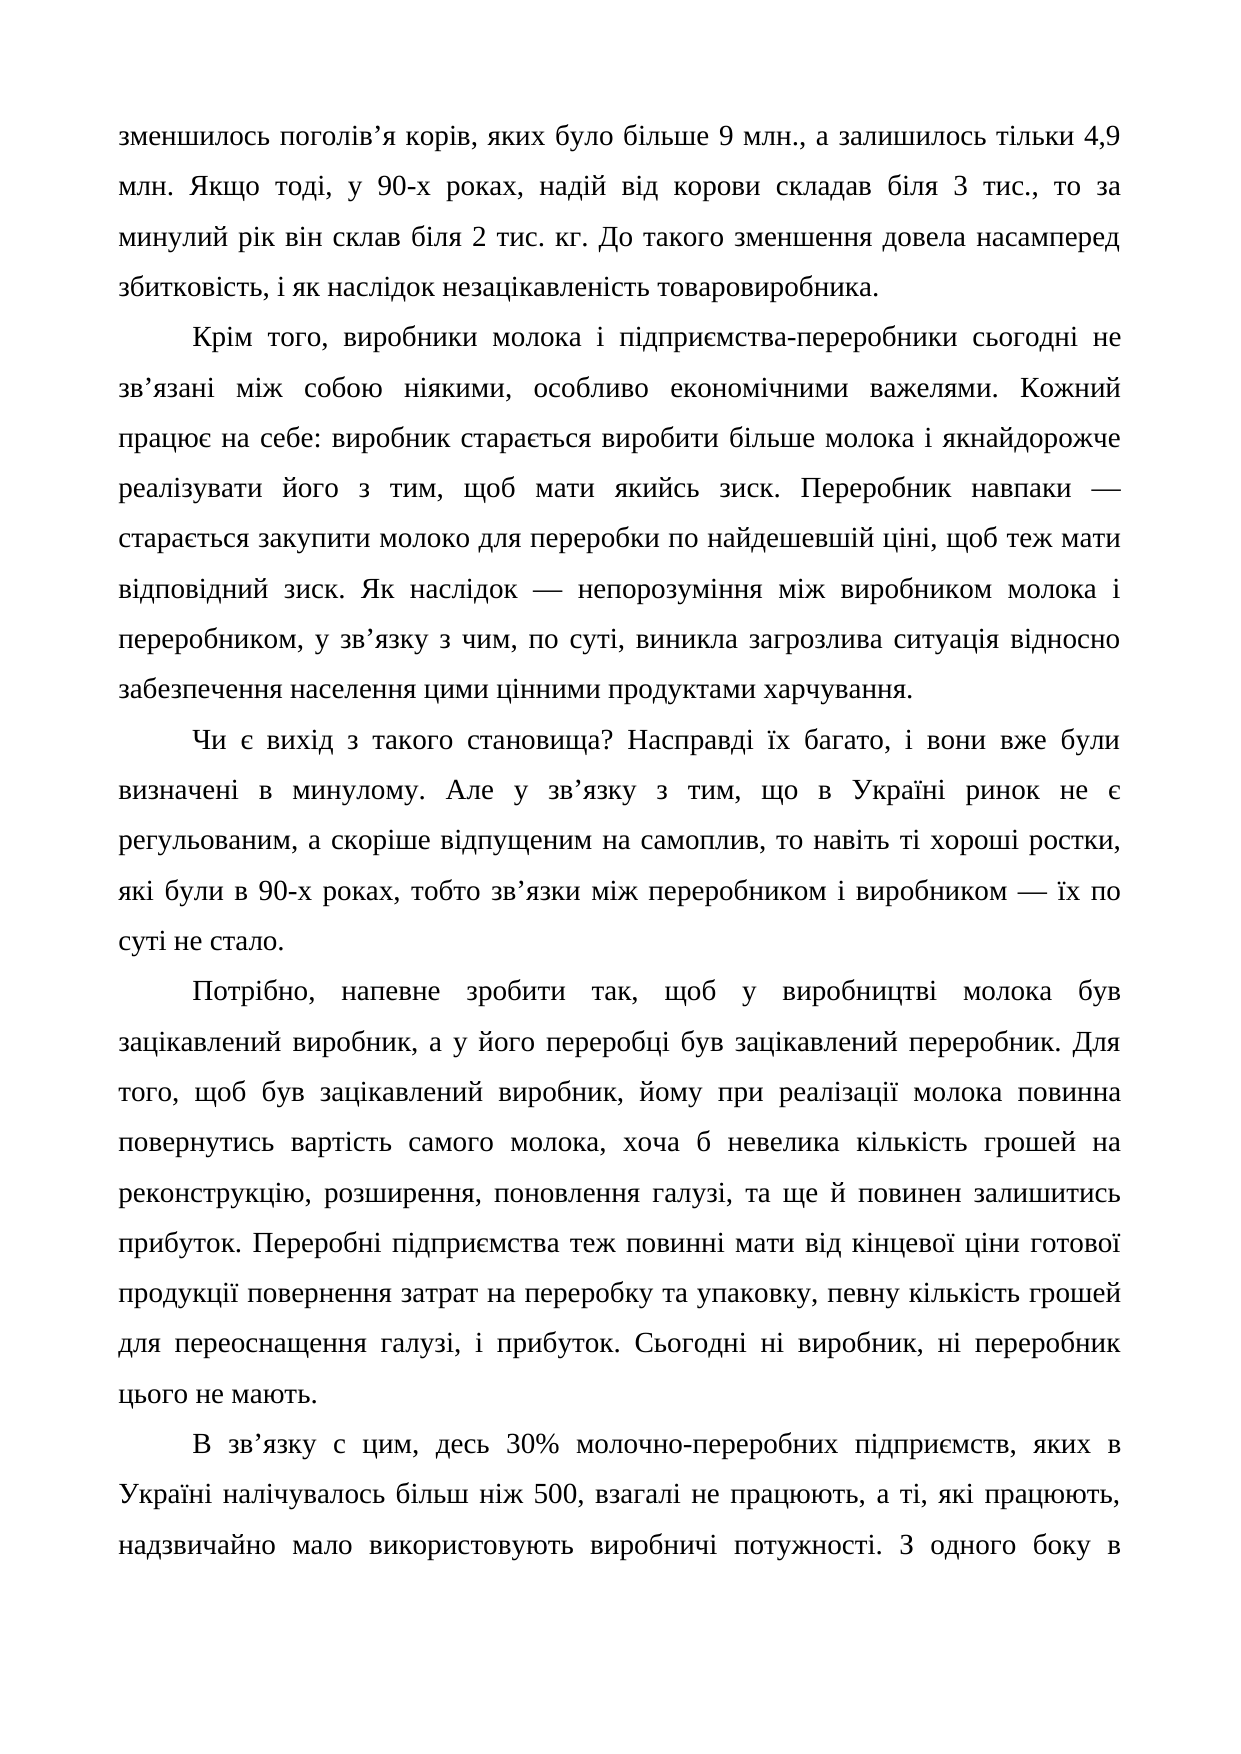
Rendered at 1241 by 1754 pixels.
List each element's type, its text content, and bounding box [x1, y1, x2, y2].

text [118, 1426, 1122, 1560]
text Потрібно, напевне зробити так, щоб у виробництві молока був зацікавлений виробник, а у його переробці був зацікавлений переробник. Для того, щоб був зацікавлений виробник, йому при реалізації молока повинна повернутись вартість самого молока, хоча б невелика кількість грошей на реконструкцію, розширення, поновлення галузі, та ще й повинен залишитись прибуток. Переробні підприємства теж повинні мати від кінцевої ціни готової продукції повернення затрат на переробку та упаковку, певну кількість грошей для переоснащення галузі, і прибуток. Сьогодні ні виробник, ні переробник цього не мають. [118, 973, 1122, 1409]
text Крім того, виробники молока і підприємства-переробники сьогодні не зв’язані між собою ніякими, особливо економічними важелями. Кожний працює на себе: виробник старається виробити більше молока і якнайдорожче реалізувати його з тим, щоб мати якийсь зиск. Переробник навпаки — старається закупити молоко для переробки по найдешевшій ціні, щоб теж мати відповідний зиск. Як наслідок — непорозуміння між виробником молока і переробником, у зв’язку з чим, по суті, виникла загрозлива ситуація відносно забезпечення населення цими цінними продуктами харчування. [118, 319, 1122, 705]
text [118, 118, 1122, 303]
text Чи є вихід з такого становища? Насправді їх багато, і вони вже були визначені в минулому. Але у зв’язку з тим, що в Україні ринок не є регульованим, а скоріше відпущеним на самоплив, то навіть ті хороші ростки, які були в 90-х роках, тобто зв’язки між переробником і виробником — їх по суті не стало. [118, 722, 1122, 957]
